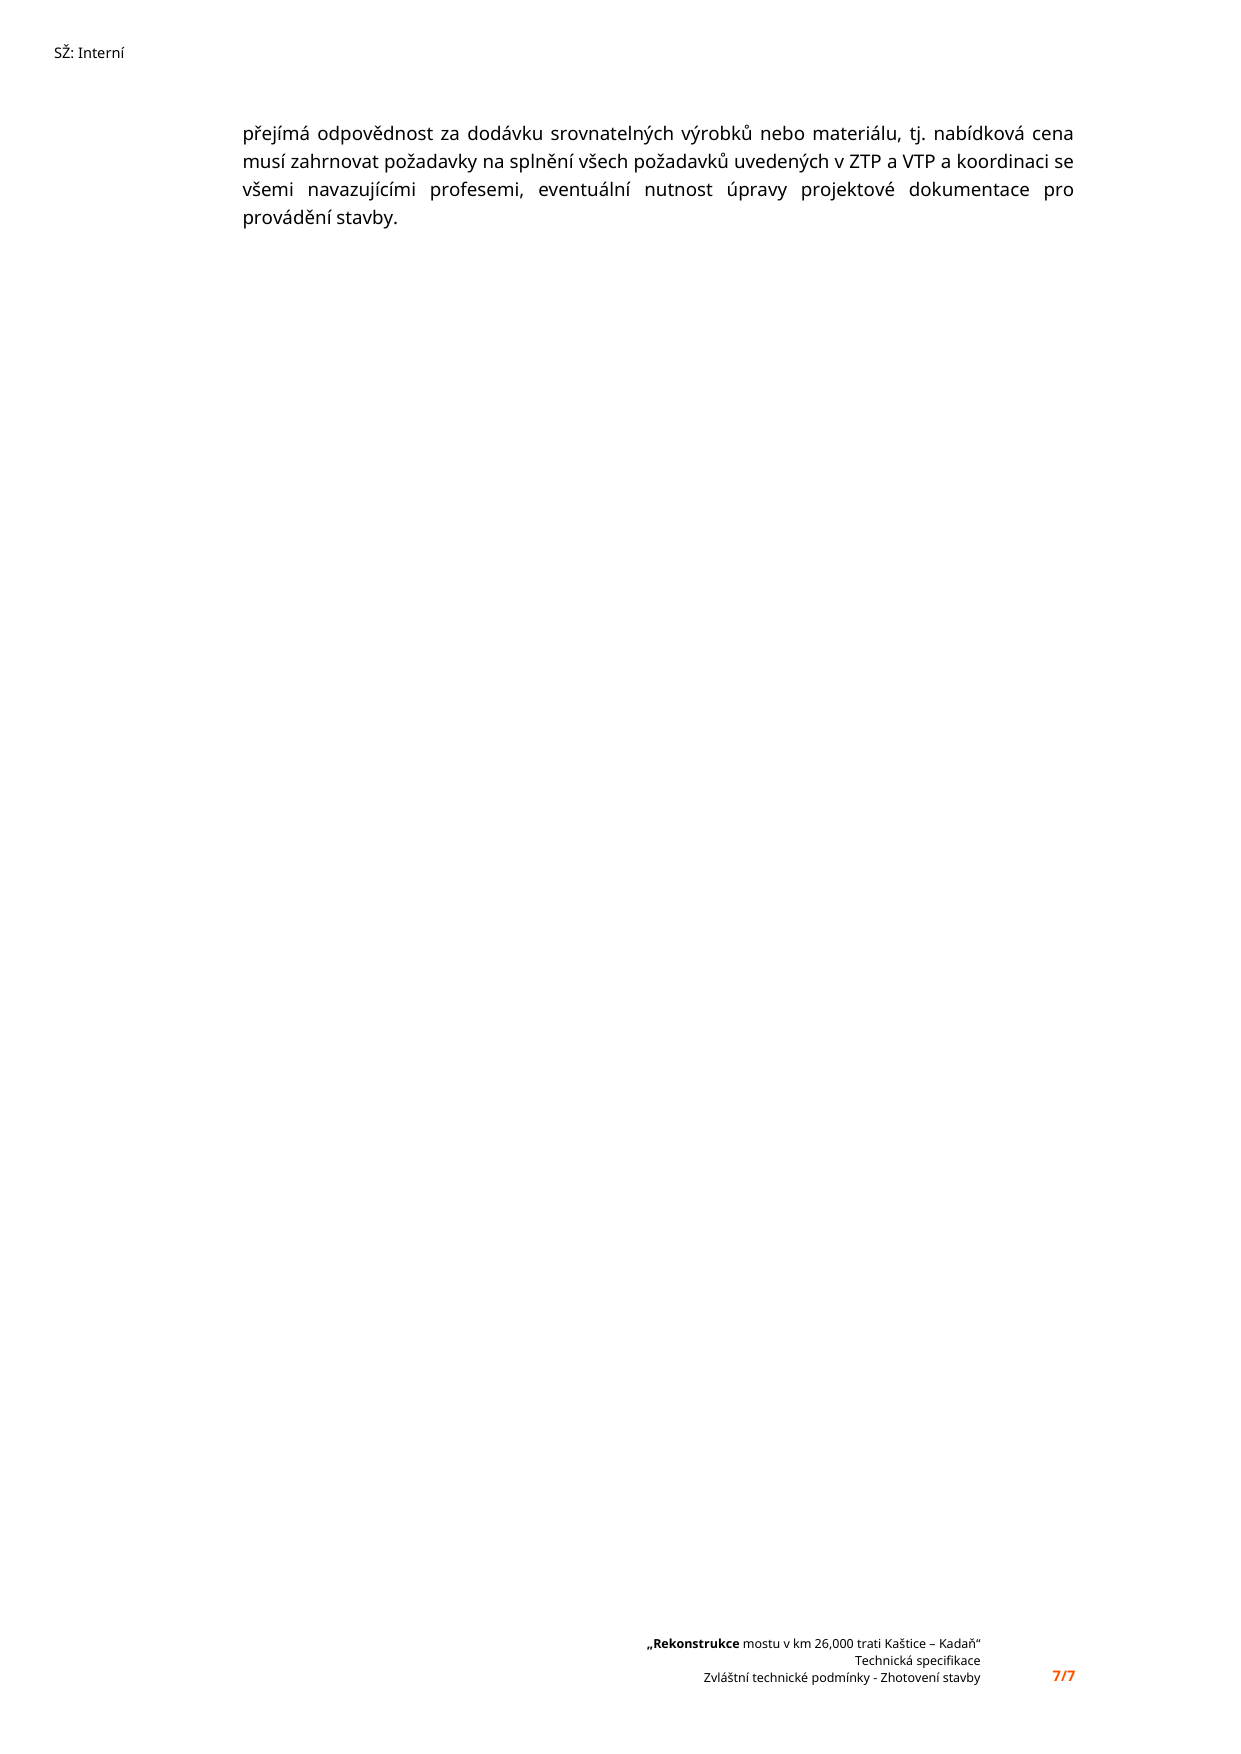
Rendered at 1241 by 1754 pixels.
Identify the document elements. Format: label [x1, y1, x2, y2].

text [165, 121, 1075, 230]
